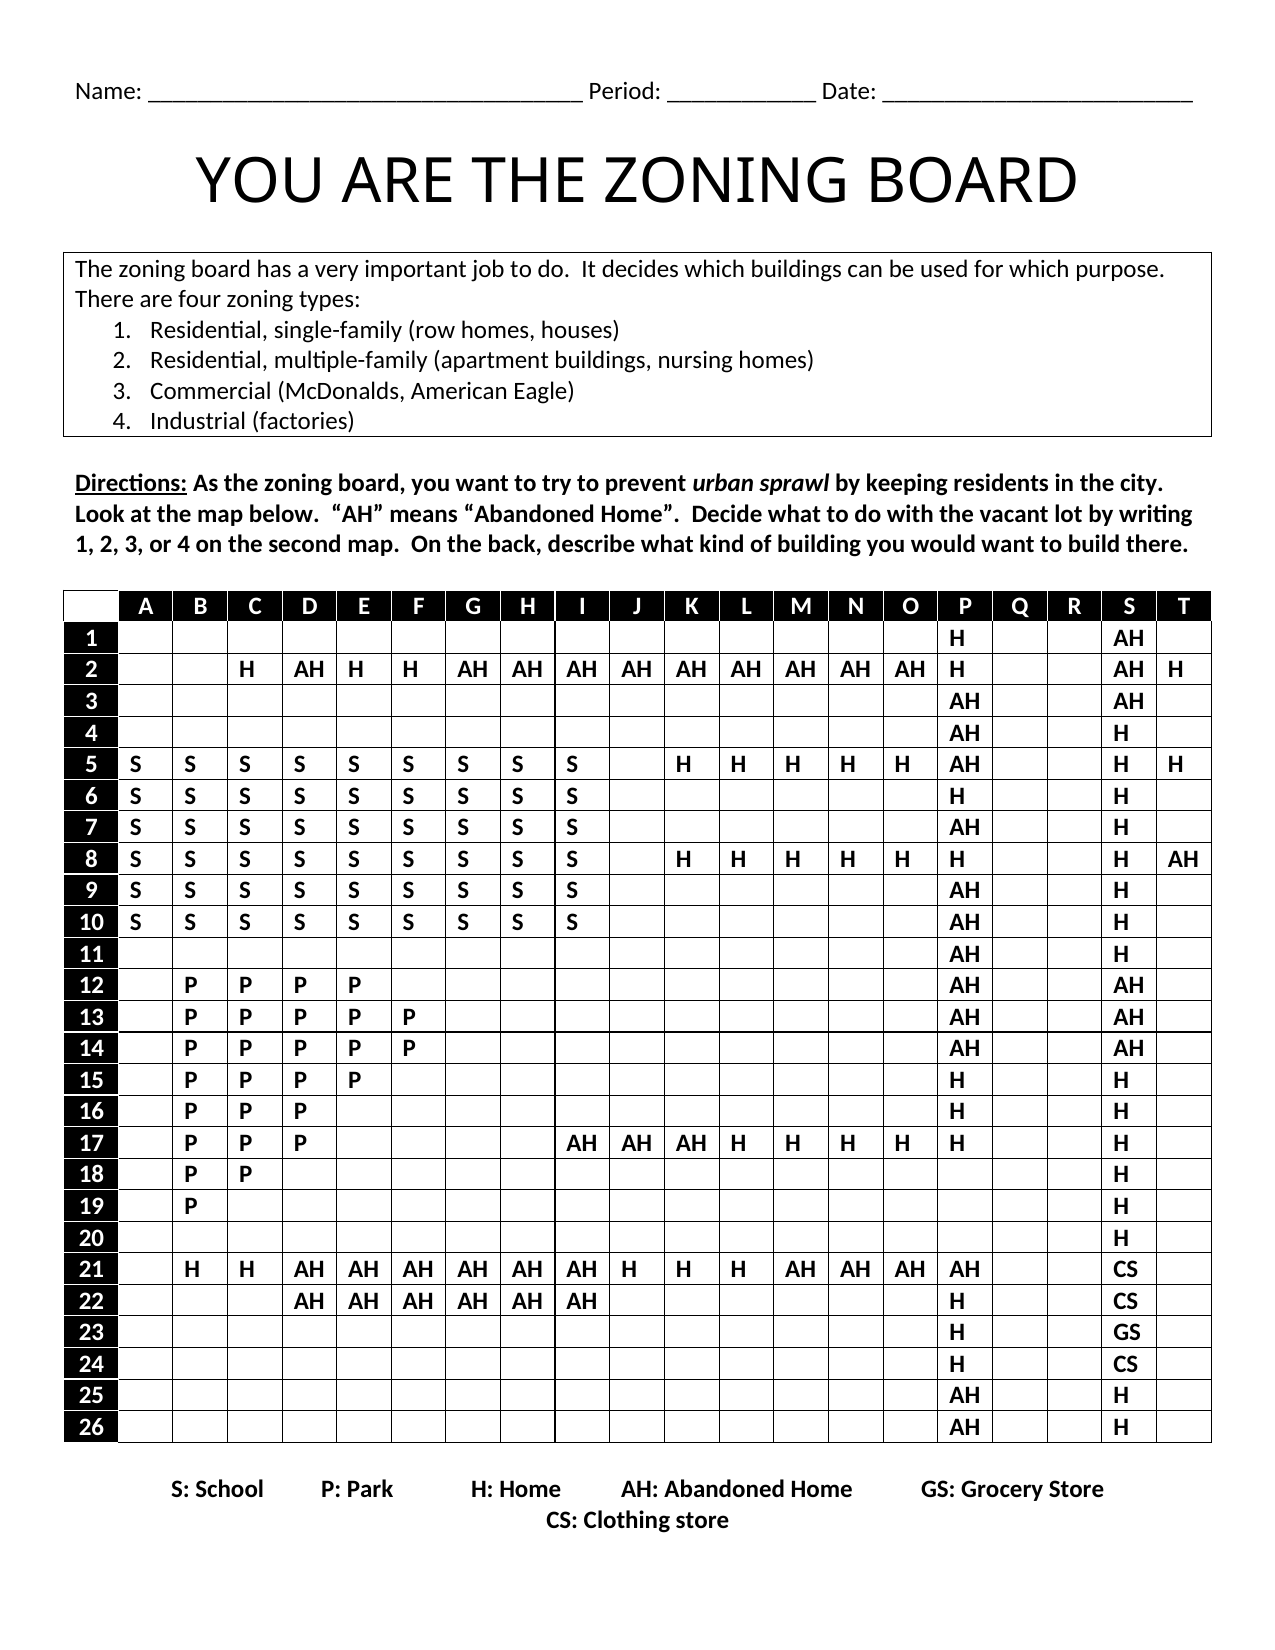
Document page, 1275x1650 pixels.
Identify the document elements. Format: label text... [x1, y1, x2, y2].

table_cell [720, 1411, 773, 1442]
table_cell S [556, 811, 609, 842]
table_cell AH [938, 906, 992, 937]
table_cell S [228, 843, 282, 873]
table_cell [556, 1411, 609, 1442]
table_cell S [556, 906, 609, 937]
table_cell [1157, 1064, 1211, 1094]
table_cell [337, 1316, 391, 1347]
table_cell [556, 685, 609, 716]
table_cell [884, 1316, 937, 1347]
table_cell [501, 1190, 554, 1221]
table_cell [392, 1127, 445, 1158]
table_cell [993, 811, 1047, 842]
table_cell [173, 1348, 227, 1378]
table_cell AH [1102, 622, 1156, 653]
table_cell H [938, 622, 992, 653]
table_cell [119, 1316, 172, 1347]
table_cell [610, 938, 664, 968]
table_cell AH [938, 1001, 992, 1031]
table_cell [665, 938, 719, 968]
table_cell AH [774, 1253, 828, 1284]
table_cell 18 [64, 1159, 118, 1189]
table_cell P [392, 1033, 445, 1063]
table_cell [884, 969, 937, 1000]
table_cell [884, 1159, 937, 1189]
table_cell AH [1102, 685, 1156, 716]
table_cell [610, 780, 664, 810]
table_cell AH [556, 1253, 609, 1284]
table_cell [228, 1190, 282, 1221]
table_cell [446, 938, 500, 968]
table_cell S [337, 811, 391, 842]
table_cell [774, 1316, 828, 1347]
table_cell [884, 1064, 937, 1094]
table_cell [774, 1033, 828, 1063]
table_cell [720, 875, 773, 905]
table_cell P [283, 1033, 336, 1063]
table_cell [829, 1001, 883, 1031]
table_cell P [283, 969, 336, 1000]
table_cell [829, 811, 883, 842]
table_cell [720, 717, 773, 747]
table_cell [884, 685, 937, 716]
table_cell [829, 1159, 883, 1189]
table_cell [884, 1001, 937, 1031]
table_header N [829, 591, 883, 621]
table_cell [993, 1001, 1047, 1031]
table_cell [1048, 1316, 1101, 1347]
table_cell H [665, 1253, 719, 1284]
table_cell AH [720, 654, 773, 684]
table_cell [665, 906, 719, 937]
table_cell S [446, 780, 500, 810]
table_cell H [829, 748, 883, 779]
table_cell [993, 748, 1047, 779]
table_cell [1048, 969, 1101, 1000]
table_cell H [938, 1096, 992, 1126]
table_cell [720, 811, 773, 842]
table_cell [446, 622, 500, 653]
table_cell [774, 1001, 828, 1031]
table_cell [774, 1380, 828, 1410]
table_cell S [173, 906, 227, 937]
table_cell [119, 1190, 172, 1221]
table_cell [337, 1127, 391, 1158]
table_cell [884, 875, 937, 905]
table_cell [556, 1096, 609, 1126]
table_cell P [283, 1127, 336, 1158]
table_cell [829, 1190, 883, 1221]
table_cell AH [392, 1285, 445, 1315]
table_cell P [173, 1033, 227, 1063]
table_cell AH [337, 1253, 391, 1284]
table_cell [610, 1096, 664, 1126]
table_cell H [1102, 811, 1156, 842]
table_cell H [1102, 748, 1156, 779]
table_cell 6 [64, 780, 118, 810]
table_cell [829, 1316, 883, 1347]
table_cell [228, 622, 282, 653]
table_cell S [283, 843, 336, 873]
table_cell [1157, 811, 1211, 842]
table_cell [1048, 1064, 1101, 1094]
table_cell AH [610, 654, 664, 684]
table_cell AH [884, 654, 937, 684]
table_cell [1157, 1001, 1211, 1031]
table_cell [829, 938, 883, 968]
table_cell [774, 780, 828, 810]
table_cell AH [829, 654, 883, 684]
table_cell 26 [64, 1411, 118, 1442]
table_cell 3 [64, 685, 118, 716]
table_cell [665, 1001, 719, 1031]
table_cell [392, 1348, 445, 1378]
table_cell S [228, 875, 282, 905]
table_cell [610, 1348, 664, 1378]
table_cell [119, 1001, 172, 1031]
table_cell [392, 622, 445, 653]
table_cell [610, 685, 664, 716]
table_cell [610, 1190, 664, 1221]
table_cell S [556, 843, 609, 873]
text Name: ___________________________________ Period: ____________ Date: _________________________ [75, 75, 1200, 106]
table_cell AH [938, 875, 992, 905]
table_cell 7 [64, 811, 118, 842]
table_cell [993, 1222, 1047, 1252]
table_cell [774, 685, 828, 716]
table_cell P [173, 969, 227, 1000]
table_cell S [501, 780, 554, 810]
table_cell [556, 1222, 609, 1252]
table_cell [119, 1159, 172, 1189]
table_cell [774, 1190, 828, 1221]
table_cell [774, 938, 828, 968]
table_cell CS [1102, 1253, 1156, 1284]
table_cell [392, 1222, 445, 1252]
table_cell [884, 1411, 937, 1442]
table_cell [501, 622, 554, 653]
table_cell S [337, 843, 391, 873]
table_cell [1048, 938, 1101, 968]
table_cell [501, 1411, 554, 1442]
table_cell [665, 717, 719, 747]
table_cell [993, 1380, 1047, 1410]
table_cell AH [829, 1253, 883, 1284]
table_cell H [1102, 1064, 1156, 1094]
table_cell 21 [64, 1253, 118, 1284]
table_cell [1157, 780, 1211, 810]
table_cell [1048, 1033, 1101, 1063]
table_cell [665, 1411, 719, 1442]
table_cell S [337, 748, 391, 779]
table_cell [228, 1380, 282, 1410]
table_cell [829, 1411, 883, 1442]
table_cell [119, 1127, 172, 1158]
table_cell S [446, 811, 500, 842]
table_cell [1048, 1348, 1101, 1378]
table_cell [283, 1316, 336, 1347]
table_cell [446, 1159, 500, 1189]
table_cell S [392, 748, 445, 779]
table_cell [119, 1348, 172, 1378]
table_header S [1102, 591, 1156, 621]
table_cell S [501, 748, 554, 779]
table_cell [119, 1064, 172, 1094]
table_cell [829, 969, 883, 1000]
table_cell S [392, 906, 445, 937]
table_cell AH [938, 685, 992, 716]
table_cell H [774, 1127, 828, 1158]
table_cell [720, 622, 773, 653]
table_cell [446, 1316, 500, 1347]
table_cell [665, 780, 719, 810]
table_cell GS [1102, 1316, 1156, 1347]
table_cell AH [1102, 1001, 1156, 1031]
table_cell P [173, 1159, 227, 1189]
table_cell P [283, 1001, 336, 1031]
table_cell [1157, 1222, 1211, 1252]
table_cell S [283, 875, 336, 905]
table_header H [501, 591, 554, 621]
table_cell [501, 685, 554, 716]
table_cell [228, 1285, 282, 1315]
table_cell S [283, 906, 336, 937]
table_cell AH [938, 1411, 992, 1442]
table_cell [392, 1411, 445, 1442]
table_cell AH [938, 717, 992, 747]
table_header M [774, 591, 828, 621]
table_cell 11 [64, 938, 118, 968]
table_cell AH [337, 1285, 391, 1315]
table_cell [993, 717, 1047, 747]
table_cell [1157, 685, 1211, 716]
table_cell [993, 1411, 1047, 1442]
table_cell S [337, 780, 391, 810]
table_cell [665, 1096, 719, 1126]
table_cell [1048, 654, 1101, 684]
table_cell [1048, 1190, 1101, 1221]
table_cell AH [938, 1253, 992, 1284]
table_cell [884, 1285, 937, 1315]
table_cell [829, 1285, 883, 1315]
table_cell AH [556, 1127, 609, 1158]
table_cell [173, 1411, 227, 1442]
table_cell [993, 1316, 1047, 1347]
table_cell [392, 1159, 445, 1189]
table_cell [392, 1096, 445, 1126]
table_cell CS [1102, 1285, 1156, 1315]
table_cell S [392, 811, 445, 842]
table_cell [283, 1222, 336, 1252]
table_cell [610, 1285, 664, 1315]
table_cell [884, 906, 937, 937]
table_cell [337, 938, 391, 968]
table_cell [228, 685, 282, 716]
table_cell [1157, 1348, 1211, 1378]
table_cell [610, 906, 664, 937]
table_cell [1048, 1411, 1101, 1442]
table_cell [829, 685, 883, 716]
table_cell S [119, 906, 172, 937]
table_cell [501, 1159, 554, 1189]
table_cell [665, 1285, 719, 1315]
table_cell AH [556, 1285, 609, 1315]
table_cell [774, 1064, 828, 1094]
table_cell H [884, 843, 937, 873]
table_cell S [119, 843, 172, 873]
table_cell [993, 843, 1047, 873]
table_cell [228, 1316, 282, 1347]
table_cell [392, 1064, 445, 1094]
table_cell [501, 717, 554, 747]
table_cell [665, 1348, 719, 1378]
table_cell [993, 938, 1047, 968]
table_cell 4 [64, 717, 118, 747]
table_cell P [228, 1096, 282, 1126]
table_cell H [829, 1127, 883, 1158]
table_cell [119, 1222, 172, 1252]
table_cell AH [1102, 654, 1156, 684]
table_cell [228, 1348, 282, 1378]
table_cell S [392, 843, 445, 873]
table_cell [993, 622, 1047, 653]
table_cell AH [501, 654, 554, 684]
table_cell [610, 969, 664, 1000]
table_cell [774, 1159, 828, 1189]
table_cell [392, 717, 445, 747]
table_cell AH [283, 1285, 336, 1315]
table_cell AH [446, 1253, 500, 1284]
table_cell [665, 1033, 719, 1063]
table_cell [1048, 843, 1101, 873]
table_cell [501, 1316, 554, 1347]
table_cell [556, 938, 609, 968]
table_cell [720, 906, 773, 937]
table_cell [446, 1127, 500, 1158]
table_cell [392, 1380, 445, 1410]
table_cell [446, 685, 500, 716]
table_cell [228, 1411, 282, 1442]
table_cell H [938, 843, 992, 873]
table_cell [1157, 969, 1211, 1000]
table_cell 17 [64, 1127, 118, 1158]
table_cell [665, 1316, 719, 1347]
table_cell [1157, 1033, 1211, 1063]
table_cell P [228, 1033, 282, 1063]
table_cell [501, 969, 554, 1000]
table_cell [1157, 1380, 1211, 1410]
table_cell [283, 1348, 336, 1378]
table_cell [774, 1285, 828, 1315]
table_cell [665, 1222, 719, 1252]
table_cell H [938, 654, 992, 684]
table_cell [829, 780, 883, 810]
table_cell [119, 654, 172, 684]
table_cell AH [446, 654, 500, 684]
table_cell H [1157, 654, 1211, 684]
table_cell H [774, 748, 828, 779]
table_cell AH [1157, 843, 1211, 873]
table_cell S [228, 906, 282, 937]
table_cell H [938, 1064, 992, 1094]
table_cell [610, 1064, 664, 1094]
table_cell [720, 1285, 773, 1315]
table_cell [993, 1096, 1047, 1126]
table_cell P [173, 1190, 227, 1221]
table_cell [1048, 1380, 1101, 1410]
table_cell [720, 1096, 773, 1126]
table_cell [446, 969, 500, 1000]
table_cell H [1102, 875, 1156, 905]
table_cell H [337, 654, 391, 684]
table_cell P [337, 1001, 391, 1031]
table_cell [610, 1380, 664, 1410]
table_cell [884, 1222, 937, 1252]
table_cell [610, 1222, 664, 1252]
table_cell S [173, 748, 227, 779]
table_cell [173, 1285, 227, 1315]
table_cell [501, 1348, 554, 1378]
table_cell H [884, 748, 937, 779]
table_cell [337, 1380, 391, 1410]
table_cell [720, 1159, 773, 1189]
table_cell [1157, 622, 1211, 653]
table_cell [283, 1380, 336, 1410]
table_cell [446, 1001, 500, 1031]
table_cell [938, 1190, 992, 1221]
table_cell H [610, 1253, 664, 1284]
table_cell [1048, 1253, 1101, 1284]
table_cell S [228, 748, 282, 779]
table_cell S [337, 906, 391, 937]
table_cell S [283, 748, 336, 779]
table_cell [337, 622, 391, 653]
table_cell [938, 1159, 992, 1189]
table_header O [884, 591, 937, 621]
table_cell [665, 622, 719, 653]
table_cell [610, 875, 664, 905]
table_cell S [283, 811, 336, 842]
table_cell P [392, 1001, 445, 1031]
table_cell S [392, 875, 445, 905]
table_cell [501, 1001, 554, 1031]
table_header T [1157, 591, 1211, 621]
table_cell [829, 1222, 883, 1252]
table_cell [446, 1190, 500, 1221]
table_cell [610, 622, 664, 653]
table_header P [938, 591, 992, 621]
table_cell [119, 938, 172, 968]
table_cell [556, 1316, 609, 1347]
table_cell [720, 969, 773, 1000]
text YOU ARE THE ZONING BOARD [75, 136, 1200, 221]
table_cell [993, 906, 1047, 937]
table_cell H [938, 1348, 992, 1378]
table_cell AH [884, 1253, 937, 1284]
table_cell 25 [64, 1380, 118, 1410]
table_cell [119, 1411, 172, 1442]
table_cell [720, 1001, 773, 1031]
table_cell [392, 685, 445, 716]
table_cell S [119, 811, 172, 842]
table_cell S [501, 811, 554, 842]
table_cell [993, 1127, 1047, 1158]
table_cell AH [1102, 1033, 1156, 1063]
table_cell 5 [64, 748, 118, 779]
table_cell [1048, 780, 1101, 810]
table_cell [1048, 748, 1101, 779]
table_cell [993, 1033, 1047, 1063]
table_cell P [228, 1001, 282, 1031]
table_cell 16 [64, 1096, 118, 1126]
table_cell [337, 1222, 391, 1252]
table_cell P [283, 1096, 336, 1126]
table_cell [501, 1064, 554, 1094]
table_header G [446, 591, 500, 621]
table_cell AH [501, 1253, 554, 1284]
table_cell [720, 1033, 773, 1063]
table_cell AH [938, 1033, 992, 1063]
table_cell [392, 938, 445, 968]
table_cell [1157, 1190, 1211, 1221]
table_cell [1157, 1127, 1211, 1158]
table_cell [173, 654, 227, 684]
table_cell S [501, 843, 554, 873]
table_cell 19 [64, 1190, 118, 1221]
table_cell [774, 1411, 828, 1442]
table_cell [884, 780, 937, 810]
table_cell [283, 717, 336, 747]
table_cell [610, 717, 664, 747]
table_cell [610, 1001, 664, 1031]
table_cell AH [774, 654, 828, 684]
table_cell [610, 1316, 664, 1347]
table_cell [556, 969, 609, 1000]
table_cell AH [938, 938, 992, 968]
table_cell AH [446, 1285, 500, 1315]
table_cell [1157, 1159, 1211, 1189]
table_cell [610, 1411, 664, 1442]
table_cell [774, 1348, 828, 1378]
table_cell AH [938, 748, 992, 779]
table_cell [283, 685, 336, 716]
table_cell [228, 1222, 282, 1252]
table_cell S [173, 811, 227, 842]
table_cell P [228, 969, 282, 1000]
table_cell S [446, 843, 500, 873]
table_cell [993, 969, 1047, 1000]
table_cell P [228, 1064, 282, 1094]
table_cell [665, 1159, 719, 1189]
table_cell [119, 1285, 172, 1315]
table_cell [1157, 875, 1211, 905]
table_cell [119, 685, 172, 716]
table_cell P [173, 1064, 227, 1094]
table_cell P [283, 1064, 336, 1094]
table_header A [119, 591, 172, 621]
table_cell [283, 1411, 336, 1442]
table_cell 12 [64, 969, 118, 1000]
table_cell [884, 1190, 937, 1221]
table_cell [1048, 1127, 1101, 1158]
table_cell [1048, 1096, 1101, 1126]
table_cell 23 [64, 1316, 118, 1347]
table_cell [884, 1096, 937, 1126]
table_cell [993, 1064, 1047, 1094]
table_cell [392, 1316, 445, 1347]
table_cell P [228, 1127, 282, 1158]
table_cell H [1102, 938, 1156, 968]
table_cell 2 [64, 654, 118, 684]
table_cell H [1102, 1127, 1156, 1158]
table_cell [337, 1411, 391, 1442]
table_cell [501, 1033, 554, 1063]
table_cell 9 [64, 875, 118, 905]
table_cell P [173, 1127, 227, 1158]
table_cell S [501, 875, 554, 905]
table_cell S [283, 780, 336, 810]
table_cell 15 [64, 1064, 118, 1094]
table_header [64, 591, 118, 621]
table_cell [119, 1253, 172, 1284]
table_cell 20 [64, 1222, 118, 1252]
table_cell [829, 1348, 883, 1378]
table_cell [392, 969, 445, 1000]
table_cell H [720, 1127, 773, 1158]
table_cell H [1102, 1190, 1156, 1221]
table_cell [446, 1033, 500, 1063]
table_cell 22 [64, 1285, 118, 1315]
table_cell [446, 1411, 500, 1442]
table_header I [556, 591, 609, 621]
table_cell [884, 1348, 937, 1378]
table_cell AH [938, 1380, 992, 1410]
table_cell [884, 1380, 937, 1410]
table_cell [1048, 685, 1101, 716]
table_cell H [720, 843, 773, 873]
table_cell [1157, 1316, 1211, 1347]
table_cell [993, 875, 1047, 905]
table_cell H [938, 1316, 992, 1347]
table_cell AH [665, 1127, 719, 1158]
table_cell [1157, 1285, 1211, 1315]
table_cell [665, 811, 719, 842]
table_cell [774, 622, 828, 653]
table_cell [993, 1348, 1047, 1378]
table_cell [938, 1222, 992, 1252]
table_cell AH [938, 811, 992, 842]
table_cell [720, 1190, 773, 1221]
table_cell [556, 622, 609, 653]
table_cell [173, 622, 227, 653]
table_cell [993, 1190, 1047, 1221]
table_cell AH [665, 654, 719, 684]
table_cell [173, 938, 227, 968]
table_cell [228, 938, 282, 968]
table_header Q [993, 591, 1047, 621]
table_cell [993, 1159, 1047, 1189]
table_cell [610, 1033, 664, 1063]
table_cell [610, 811, 664, 842]
table_cell [720, 1064, 773, 1094]
table_cell [1048, 875, 1101, 905]
table_cell [173, 717, 227, 747]
table_cell [774, 1222, 828, 1252]
table_cell S [119, 748, 172, 779]
table_cell P [337, 1064, 391, 1094]
table_cell [1157, 906, 1211, 937]
table_cell H [1102, 1380, 1156, 1410]
table_cell S [228, 811, 282, 842]
table_cell [993, 780, 1047, 810]
table_cell AH [938, 969, 992, 1000]
table_cell S [446, 906, 500, 937]
table_cell H [228, 654, 282, 684]
table_cell P [173, 1001, 227, 1031]
table_cell S [173, 780, 227, 810]
table_cell [173, 1222, 227, 1252]
text CS: Clothing store [75, 1504, 1200, 1534]
table_cell AH [1102, 969, 1156, 1000]
table_cell [665, 685, 719, 716]
table_cell S [119, 875, 172, 905]
table_cell [337, 1159, 391, 1189]
table_cell [665, 1190, 719, 1221]
table_cell [119, 1096, 172, 1126]
table_cell S [446, 875, 500, 905]
table_cell H [665, 843, 719, 873]
table_cell [720, 1348, 773, 1378]
table_cell [774, 717, 828, 747]
table_cell [392, 1190, 445, 1221]
table_cell H [884, 1127, 937, 1158]
table_cell [119, 1033, 172, 1063]
table_cell H [774, 843, 828, 873]
table_cell S [119, 780, 172, 810]
table_cell [774, 906, 828, 937]
table_cell H [665, 748, 719, 779]
table_cell [556, 1001, 609, 1031]
table_cell [829, 906, 883, 937]
table_cell [119, 1380, 172, 1410]
table_cell [884, 622, 937, 653]
table_cell S [173, 875, 227, 905]
table_cell P [228, 1159, 282, 1189]
table_cell [829, 622, 883, 653]
table_cell CS [1102, 1348, 1156, 1378]
table_cell 1 [64, 622, 118, 653]
table_cell [993, 654, 1047, 684]
table_cell S [173, 843, 227, 873]
table_cell [1048, 1159, 1101, 1189]
table_cell [774, 1096, 828, 1126]
table_cell 24 [64, 1348, 118, 1378]
text S: School P: Park H: Home AH: Abandoned Home GS: Grocery Store [75, 1473, 1200, 1504]
table_cell 8 [64, 843, 118, 873]
table_cell AH [283, 1253, 336, 1284]
table_cell AH [501, 1285, 554, 1315]
text Directions: As the zoning board, you want to try to prevent urban sprawl by keeping residents in the city. Look at the map below. “AH” means “Abandoned Home”. Decide what to do with the vacant lot by writing 1, 2, 3, or 4 on the second map. On the back, describe what kind of building you would want to build there. [75, 467, 1200, 559]
table_cell H [173, 1253, 227, 1284]
table_cell S [556, 875, 609, 905]
table_cell [501, 1222, 554, 1252]
table_cell [501, 938, 554, 968]
table_cell [1048, 811, 1101, 842]
table_cell [720, 938, 773, 968]
table_cell AH [283, 654, 336, 684]
table_cell [283, 1159, 336, 1189]
table_cell H [1102, 1096, 1156, 1126]
table_cell [884, 938, 937, 968]
table_cell H [1102, 906, 1156, 937]
table_cell [1048, 1001, 1101, 1031]
table_cell [337, 685, 391, 716]
table_header B [173, 591, 227, 621]
table_cell [1048, 717, 1101, 747]
table_cell [556, 717, 609, 747]
table_cell 13 [64, 1001, 118, 1031]
table_cell H [938, 780, 992, 810]
table_cell [337, 1096, 391, 1126]
table_cell [501, 1380, 554, 1410]
table_cell [1157, 1096, 1211, 1126]
table_cell [1048, 1222, 1101, 1252]
table_cell [829, 1033, 883, 1063]
table_cell [829, 1064, 883, 1094]
table_cell [446, 717, 500, 747]
table_cell [1157, 938, 1211, 968]
table_cell [1048, 622, 1101, 653]
table_cell [610, 748, 664, 779]
table_cell [556, 1033, 609, 1063]
table_cell AH [392, 1253, 445, 1284]
table_cell [720, 685, 773, 716]
table_cell P [173, 1096, 227, 1126]
table_cell [774, 811, 828, 842]
table_cell [829, 1380, 883, 1410]
table_cell 14 [64, 1033, 118, 1063]
table_cell [119, 717, 172, 747]
table_cell [446, 1096, 500, 1126]
table_cell [556, 1190, 609, 1221]
table_cell H [720, 1253, 773, 1284]
table_cell [1048, 906, 1101, 937]
table_header R [1048, 591, 1101, 621]
table_cell [446, 1222, 500, 1252]
table_cell [884, 811, 937, 842]
table_cell S [556, 780, 609, 810]
table_cell [283, 1190, 336, 1221]
table_cell [1157, 717, 1211, 747]
table_cell [119, 969, 172, 1000]
table_cell H [829, 843, 883, 873]
table_cell [829, 717, 883, 747]
table_cell [173, 685, 227, 716]
table_cell [556, 1064, 609, 1094]
table_header F [392, 591, 445, 621]
table_cell P [337, 1033, 391, 1063]
table_cell 10 [64, 906, 118, 937]
table_cell [610, 843, 664, 873]
table_cell [720, 1380, 773, 1410]
table_cell [610, 1159, 664, 1189]
table_cell [993, 1285, 1047, 1315]
table_cell [556, 1348, 609, 1378]
table_cell H [720, 748, 773, 779]
table_cell H [1102, 1411, 1156, 1442]
table_cell [720, 1222, 773, 1252]
table_cell [173, 1316, 227, 1347]
table_cell [446, 1064, 500, 1094]
table_cell [501, 1127, 554, 1158]
table_cell AH [610, 1127, 664, 1158]
table_cell [446, 1380, 500, 1410]
table_cell S [556, 748, 609, 779]
table_header C [228, 591, 282, 621]
table_cell [884, 1033, 937, 1063]
table_cell [337, 1348, 391, 1378]
table_cell S [392, 780, 445, 810]
table_cell [337, 717, 391, 747]
table_cell [774, 969, 828, 1000]
table_cell H [228, 1253, 282, 1284]
table_cell [556, 1159, 609, 1189]
table_cell H [1102, 1159, 1156, 1189]
table_cell [283, 938, 336, 968]
table_header L [720, 591, 773, 621]
table_header The zoning board has a very important job to do. It decides which buildings can be used for which purpose. There are four zoning types: Residential, single-family (row homes, houses) Residential, multiple-family (apartment buildings, nursing homes) Commercial (McDonalds, American Eagle) Industrial (factories) [64, 253, 1211, 436]
table_cell [665, 1064, 719, 1094]
table_cell [1157, 1411, 1211, 1442]
table_cell H [392, 654, 445, 684]
table_cell [829, 875, 883, 905]
table_cell H [1102, 717, 1156, 747]
table_cell S [228, 780, 282, 810]
table_cell [337, 1190, 391, 1221]
table_cell [665, 875, 719, 905]
table_cell [884, 717, 937, 747]
table_cell [993, 685, 1047, 716]
table_cell AH [556, 654, 609, 684]
table_cell [720, 780, 773, 810]
table_cell P [337, 969, 391, 1000]
table_cell [173, 1380, 227, 1410]
table_cell [501, 1096, 554, 1126]
table_cell [556, 1380, 609, 1410]
table_cell [1048, 1285, 1101, 1315]
table_cell [665, 969, 719, 1000]
table_cell [774, 875, 828, 905]
table_cell H [1102, 843, 1156, 873]
table_cell [283, 622, 336, 653]
table_header E [337, 591, 391, 621]
table_cell [446, 1348, 500, 1378]
table_cell [665, 1380, 719, 1410]
table_cell H [1102, 1222, 1156, 1252]
table_cell H [938, 1127, 992, 1158]
table_cell [829, 1096, 883, 1126]
table_cell S [501, 906, 554, 937]
table_cell [228, 717, 282, 747]
table_cell S [446, 748, 500, 779]
table_header K [665, 591, 719, 621]
table_cell [119, 622, 172, 653]
table_cell H [1157, 748, 1211, 779]
table_cell [993, 1253, 1047, 1284]
table_cell S [337, 875, 391, 905]
table_header D [283, 591, 336, 621]
table_cell [1157, 1253, 1211, 1284]
table_header J [610, 591, 664, 621]
table_cell H [938, 1285, 992, 1315]
table_cell [720, 1316, 773, 1347]
table_cell H [1102, 780, 1156, 810]
